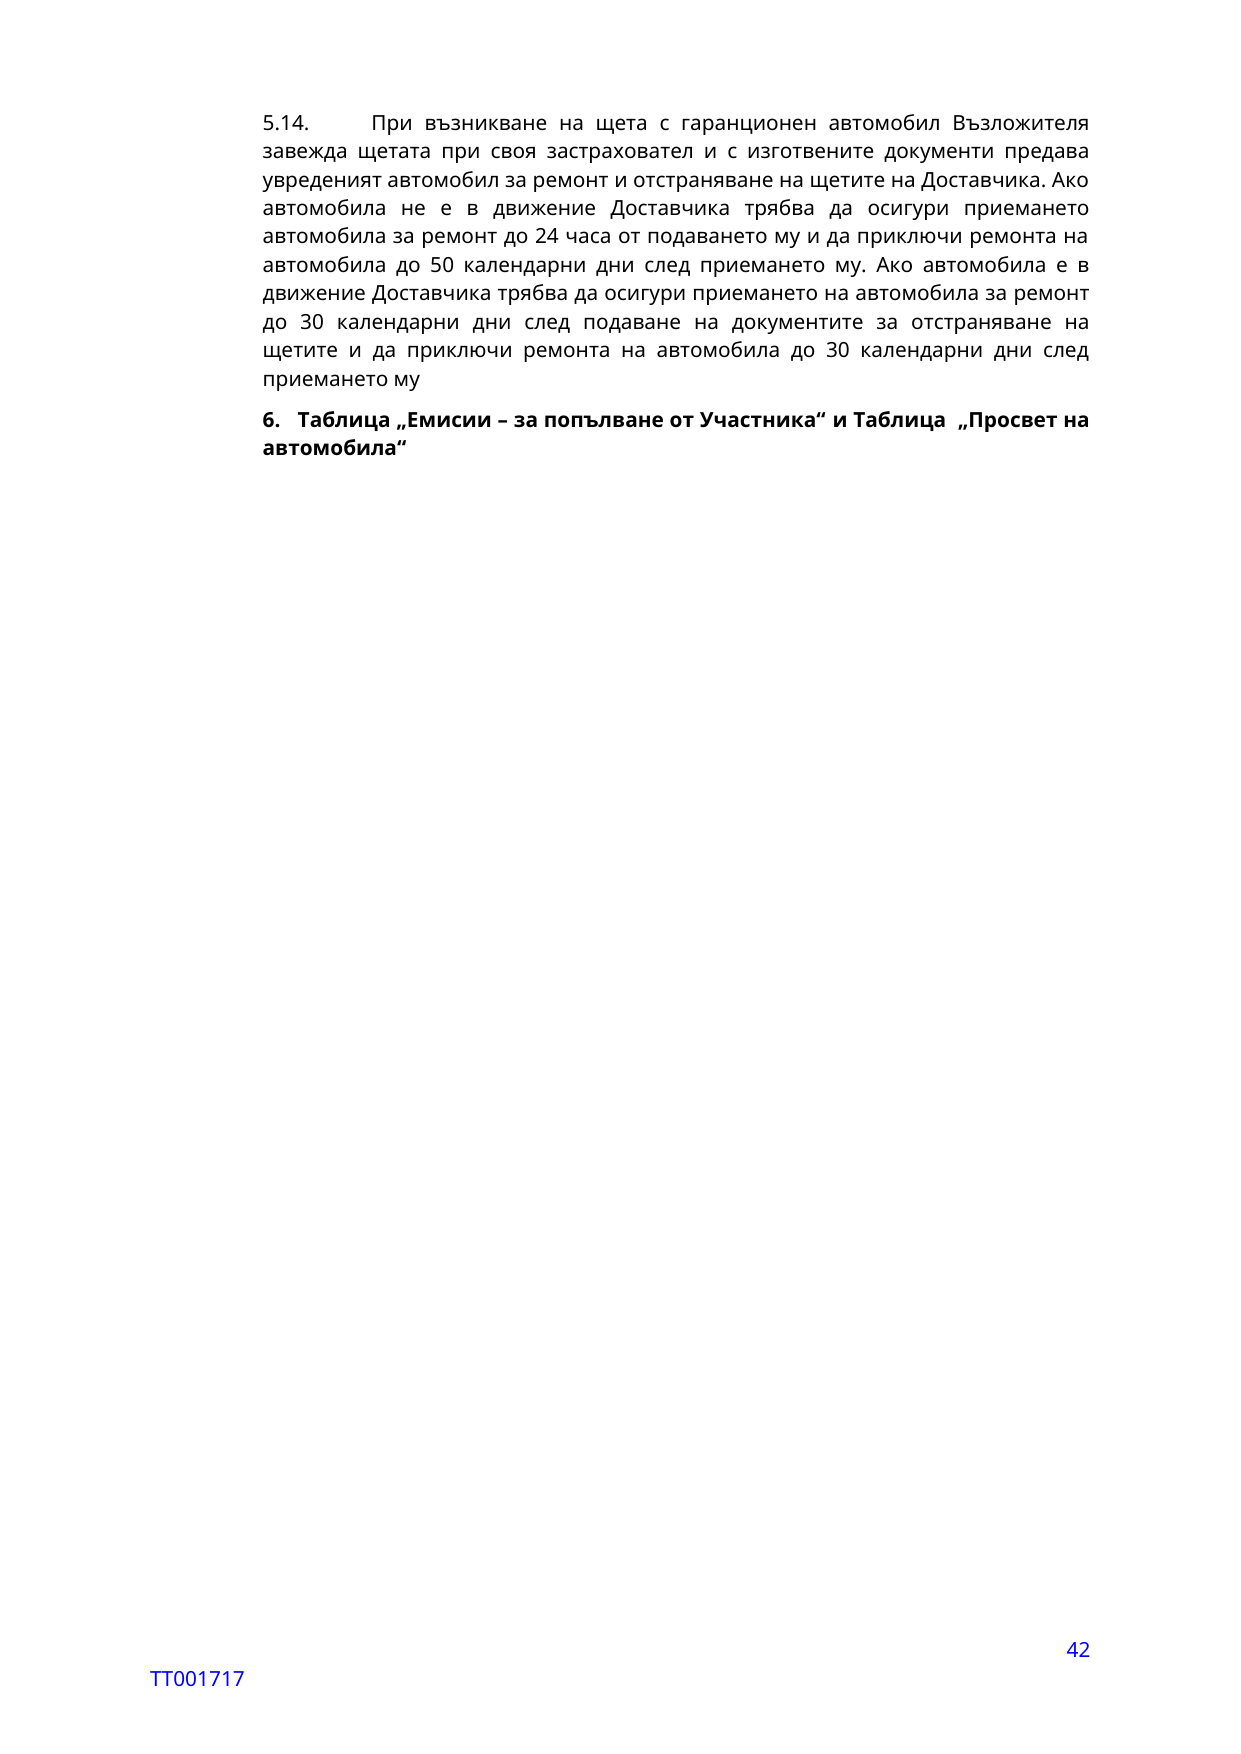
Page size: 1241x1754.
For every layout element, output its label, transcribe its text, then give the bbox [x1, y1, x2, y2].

text 6. Таблица „Емисии – за попълване от Участника“ и Таблица „Просвет на автомобила“ [262, 405, 1090, 462]
text 5.14. При възникване на щета с гаранционен автомобил Възложителя завежда щетата при своя застраховател и с изготвените документи предава увреденият автомобил за ремонт и отстраняване на щетите на Доставчика. Ако автомобила не е в движение Доставчика трябва да осигури приемането автомобила за ремонт до 24 часа от подаването му и да приключи ремонта на автомобила до 50 календарни дни след приемането му. Ако автомобила е в движение Доставчика трябва да осигури приемането на автомобила за ремонт до 30 календарни дни след подаване на документите за отстраняване на щетите и да приключи ремонта на автомобила до 30 календарни дни след приемането му [262, 108, 1090, 392]
